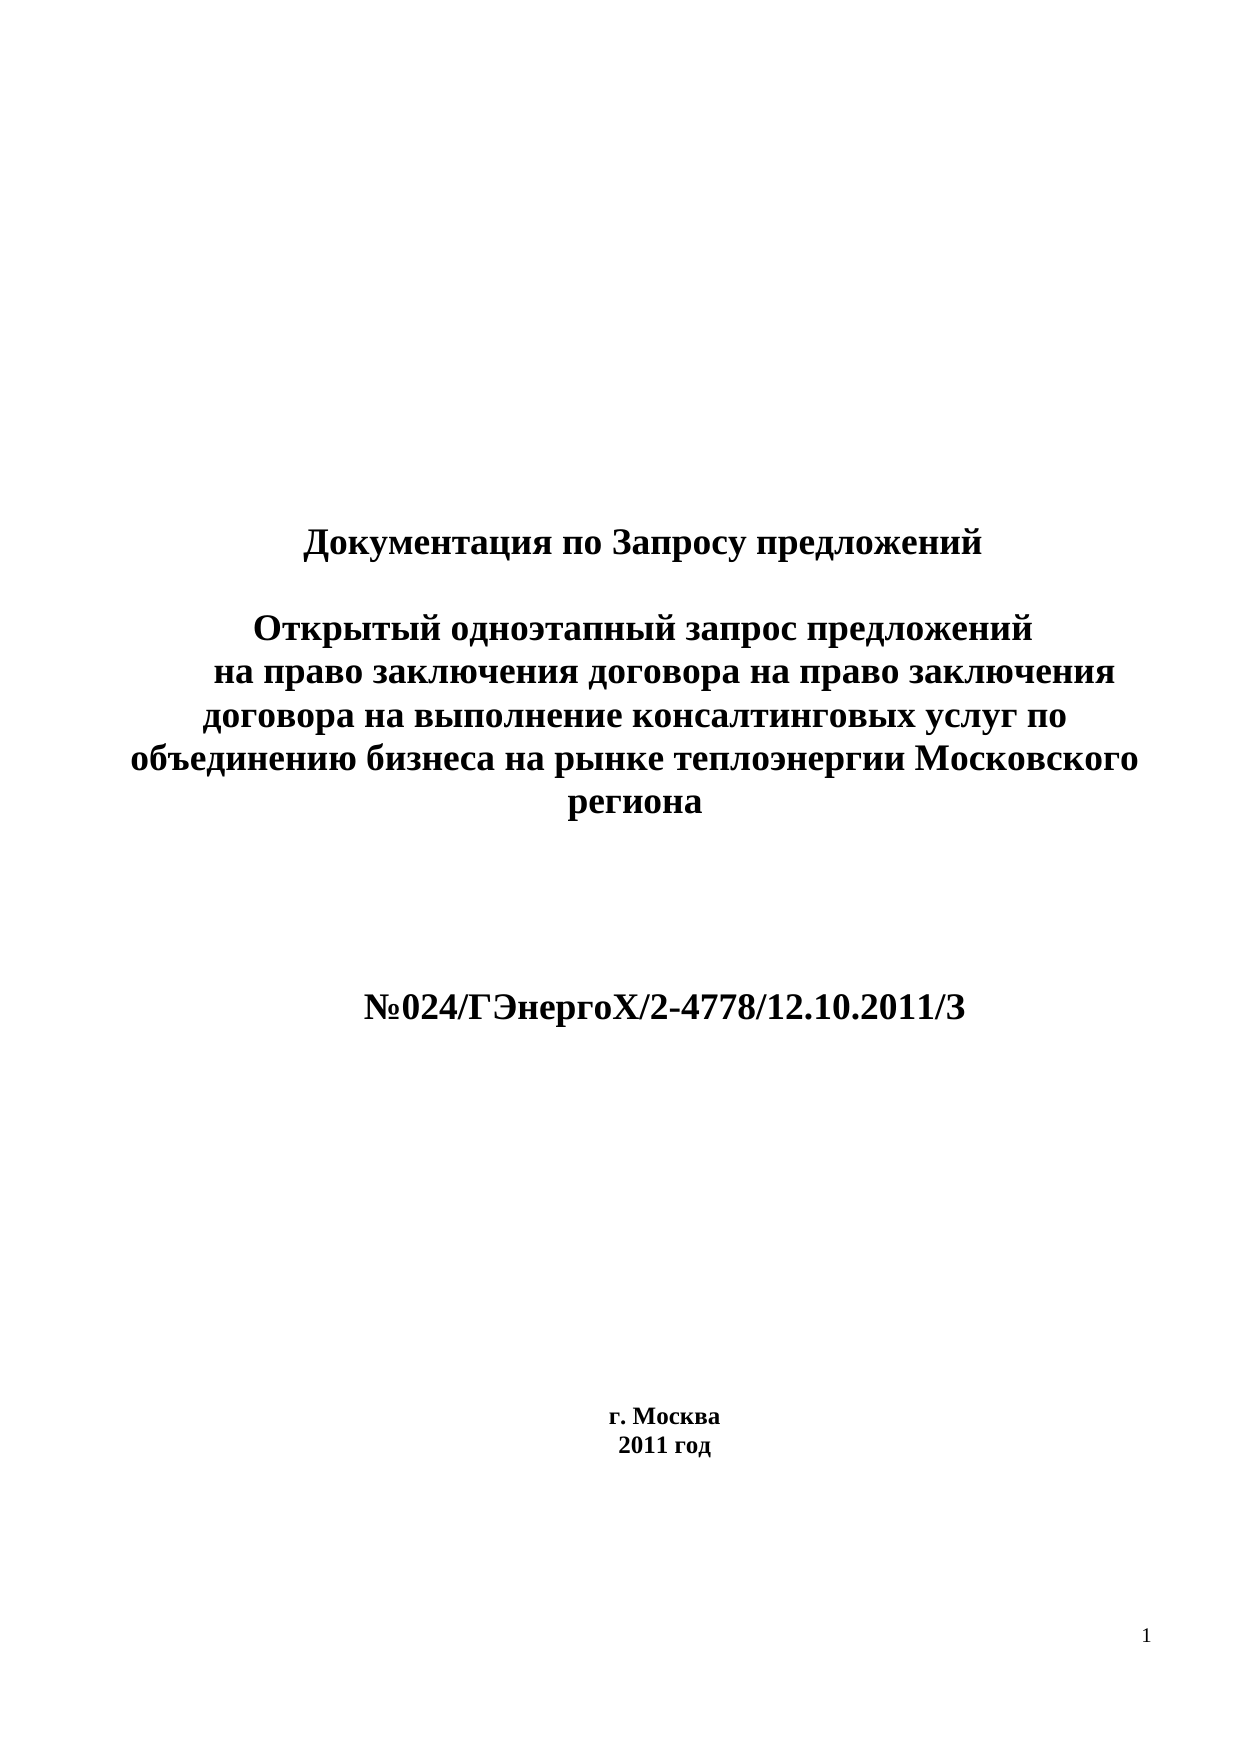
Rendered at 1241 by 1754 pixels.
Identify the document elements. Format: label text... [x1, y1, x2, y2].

text г. Москва [118, 1401, 1152, 1430]
text Документация по Запросу предложений [174, 519, 1111, 563]
text №024/ГЭнергоХ/2-4778/12.10.2011/З [118, 984, 1152, 1027]
text на право заключения договора на право заключения договора на выполнение консалтинговых услуг по объединению бизнеса на рынке теплоэнергии Московского региона [118, 649, 1152, 821]
text 2011 год [118, 1430, 1152, 1459]
text Открытый одноэтапный запрос предложений [174, 606, 1111, 649]
